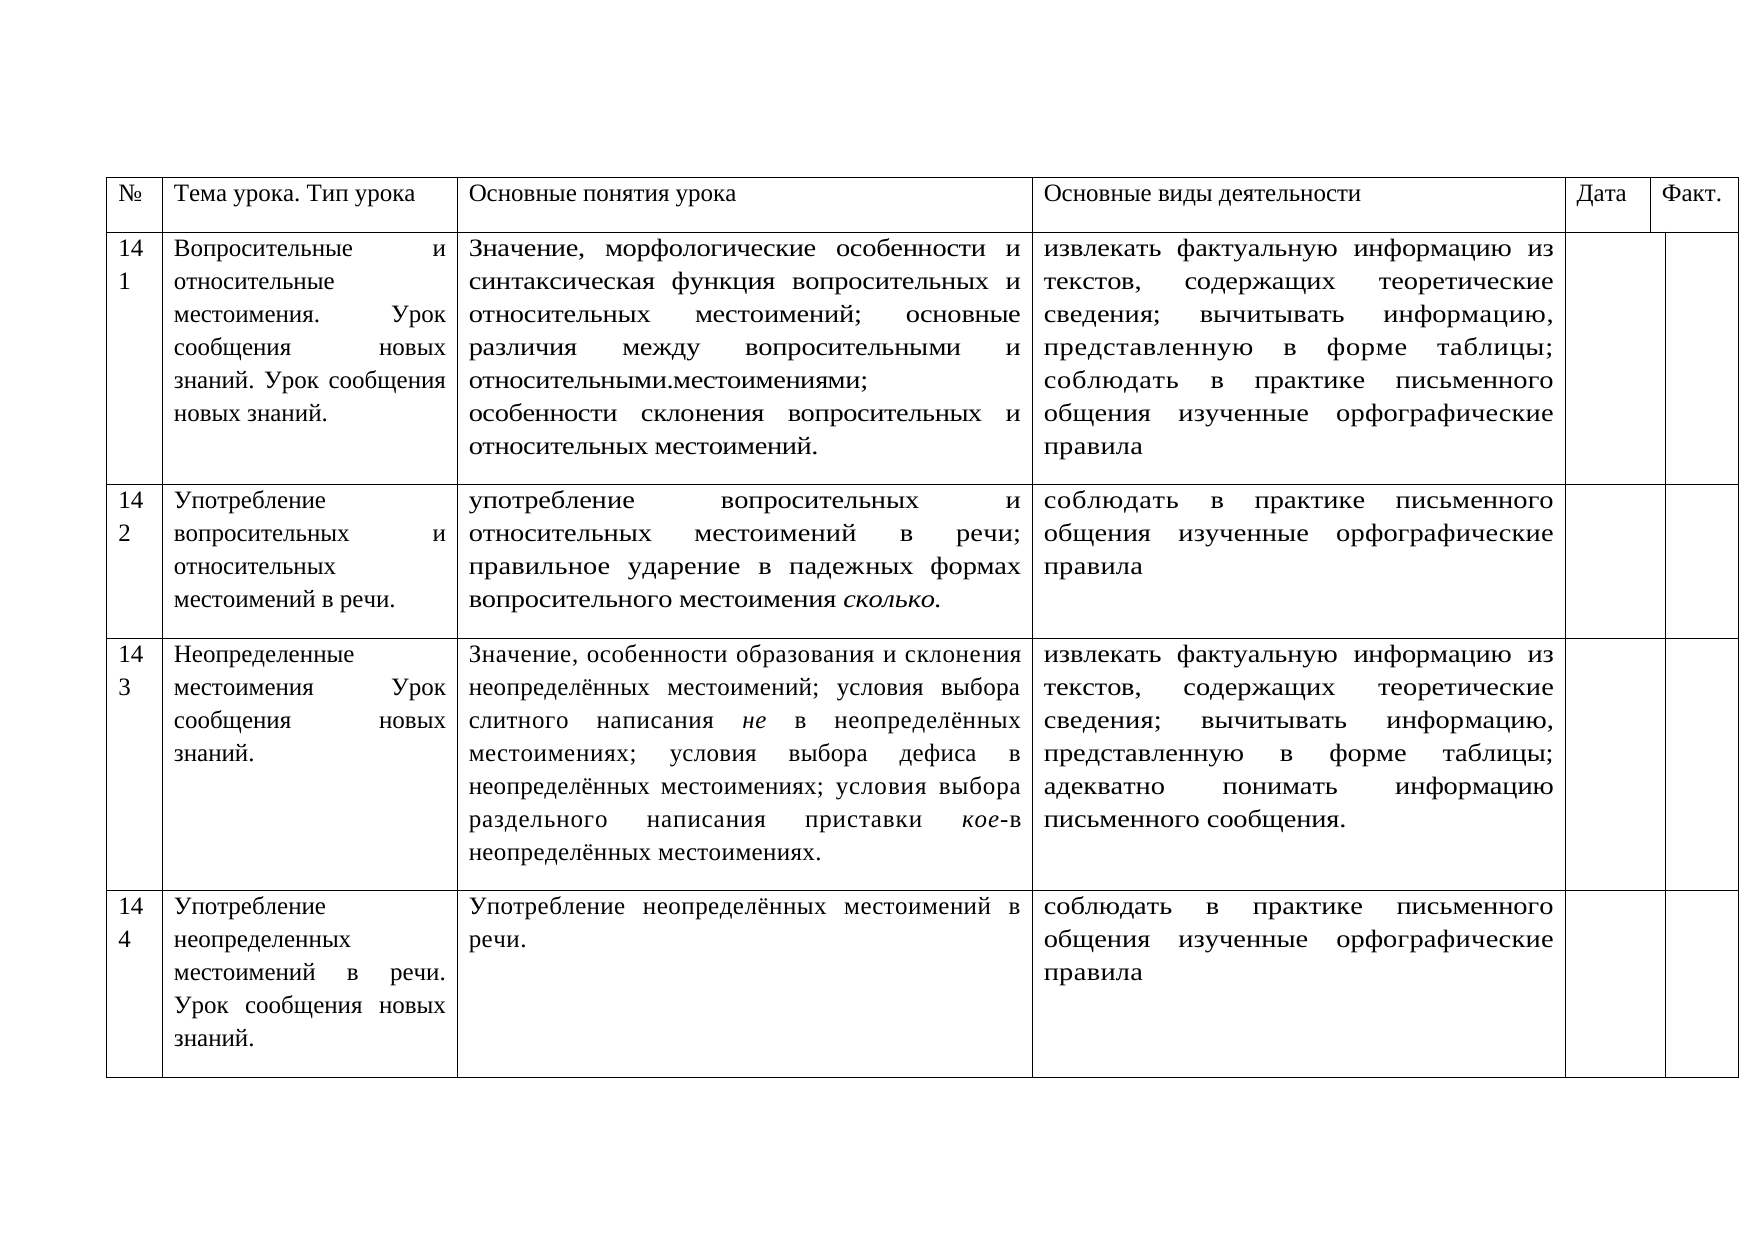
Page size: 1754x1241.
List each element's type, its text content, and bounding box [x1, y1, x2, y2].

table_cell Употребление неопределенных местоимений в речи. Урок сообщения новых знаний. [163, 891, 457, 1077]
table_cell [1566, 485, 1665, 638]
table_cell 143 [107, 639, 162, 890]
table_cell Значение, морфологические особенности и синтаксическая функция вопросительных и относительных местоимений; основные различия между вопросительными и относительными.местоимениями; особенности склонения вопросительных и относительных местоимений. [458, 233, 1032, 484]
table_header Дата [1566, 178, 1650, 232]
table_cell соблюдать в практике письменного общения изученные орфографические правила [1033, 485, 1565, 638]
table_header Основные понятия урока [458, 178, 1032, 232]
table_cell употребление вопросительных и относительных местоимений в речи; правильное ударение в падежных формах вопросительного местоимения сколько. [458, 485, 1032, 638]
table_cell [1666, 233, 1738, 484]
table_cell [1566, 233, 1665, 484]
table_cell 141 [107, 233, 162, 484]
table_header № [107, 178, 162, 232]
table_cell [1666, 485, 1738, 638]
table_header Тема урока. Тип урока [163, 178, 457, 232]
table_cell извлекать фактуальную информацию из текстов, содержащих теоретические сведения; вычитывать информацию, представленную в форме таблицы; адекватно понимать информацию письменного сообщения. [1033, 639, 1565, 890]
table_cell [1666, 639, 1738, 890]
table_cell Употребление вопросительных и относительных местоимений в речи. [163, 485, 457, 638]
table_cell Употребление неопределённых местоимений в речи. [458, 891, 1032, 1077]
table_cell [1666, 891, 1738, 1077]
table_cell 144 [107, 891, 162, 1077]
table_header Основные виды деятельности [1033, 178, 1565, 232]
table_cell извлекать фактуальную информацию из текстов, содержащих теоретические сведения; вычитывать информацию, представленную в форме таблицы; соблюдать в практике письменного общения изученные орфографические правила [1033, 233, 1565, 484]
table_cell Неопределенные местоимения Урок сообщения новых знаний. [163, 639, 457, 890]
table_cell соблюдать в практике письменного общения изученные орфографические правила [1033, 891, 1565, 1077]
table_header Факт. [1651, 178, 1738, 232]
table_cell 142 [107, 485, 162, 638]
table_cell [1566, 891, 1665, 1077]
table_cell Значение, особенности образования и склонения неопределённых местоимений; условия выбора слитного написания не в неопределённых местоимениях; условия выбора дефиса в неопределённых местоимениях; условия выбора раздельного написания приставки кое-в неопределённых местоимениях. [458, 639, 1032, 890]
table_cell [1566, 639, 1665, 890]
table_cell Вопросительные и относительные местоимения. Урок сообщения новых знаний. Урок сообщения новых знаний. [163, 233, 457, 484]
